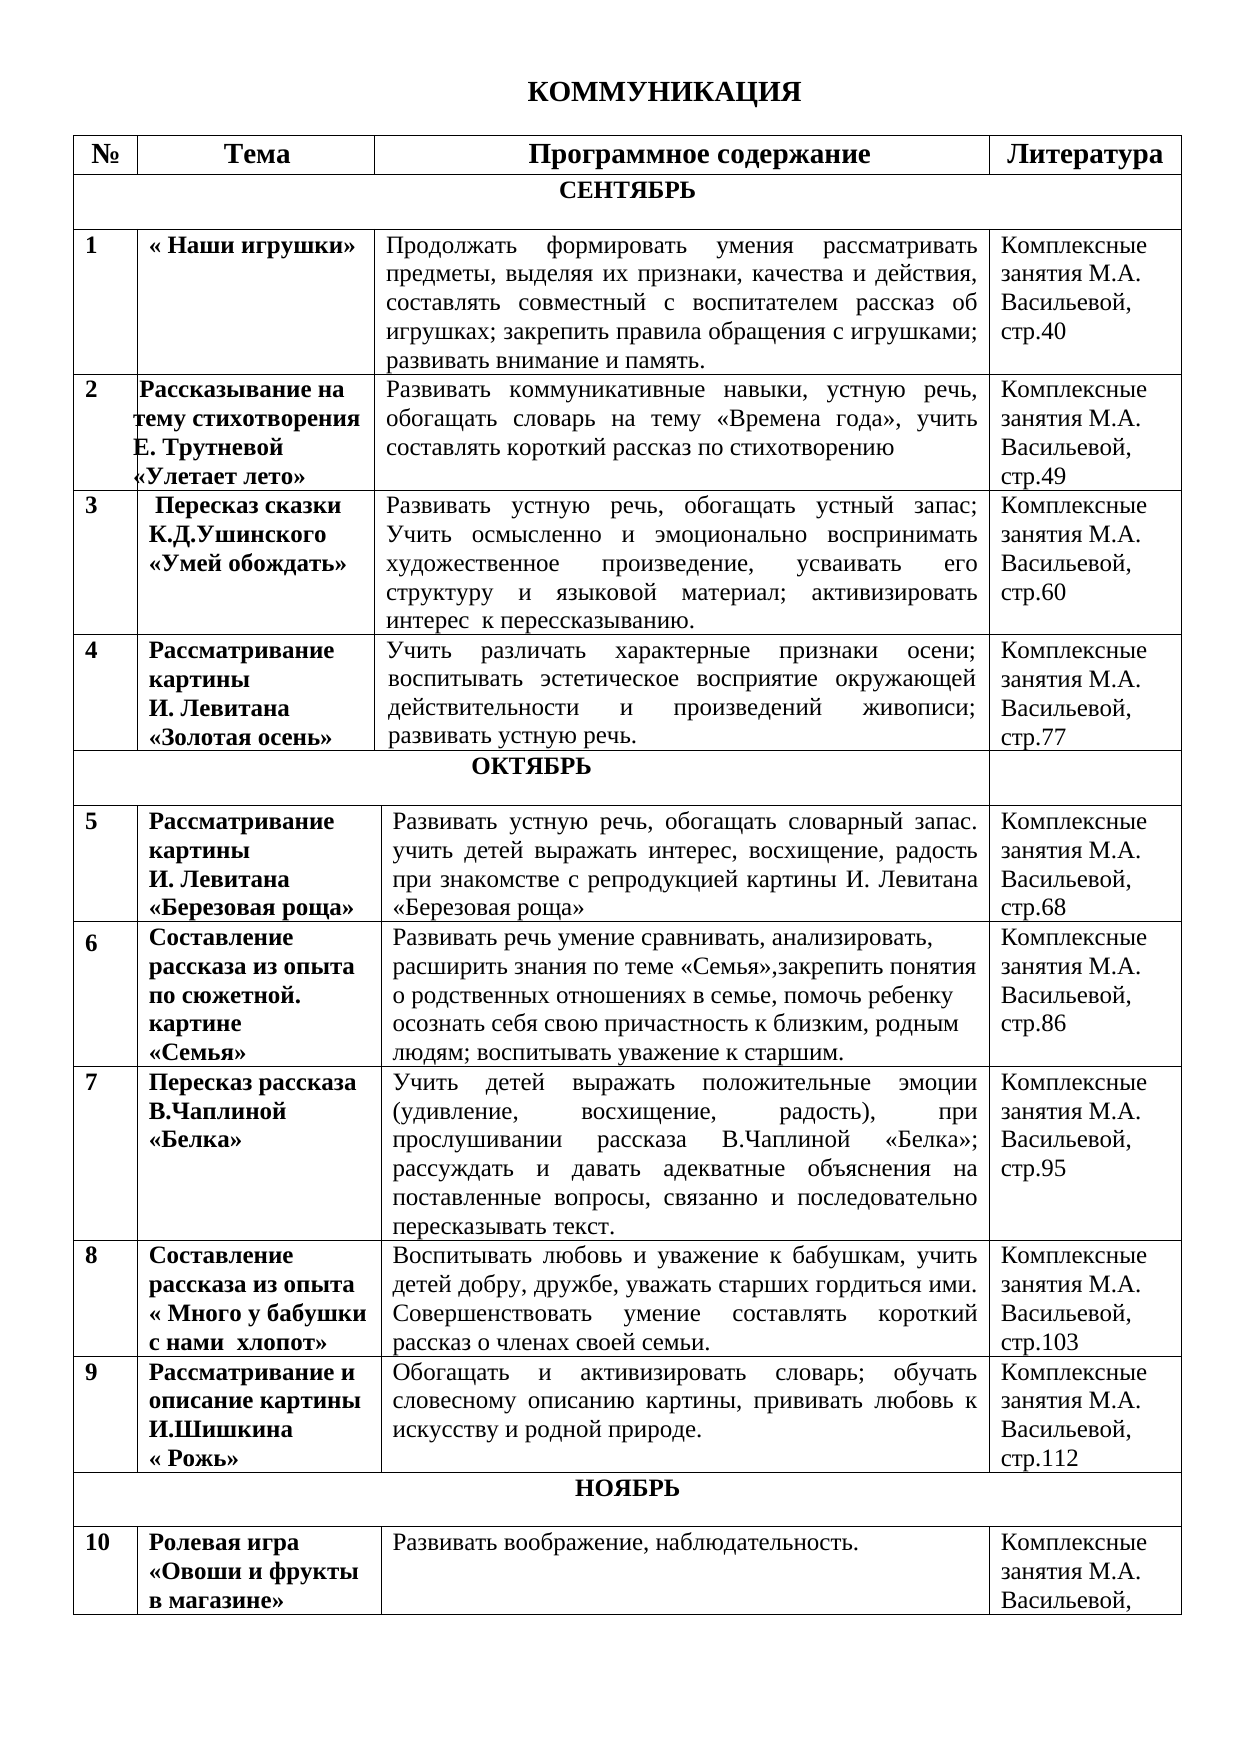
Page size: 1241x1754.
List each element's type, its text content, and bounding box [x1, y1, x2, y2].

table_header Тема [138, 136, 374, 174]
table_cell 2 [74, 375, 137, 489]
table_cell Комплексные занятия М.А. Васильевой, стр.103 [990, 1241, 1181, 1356]
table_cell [382, 1527, 989, 1613]
table_cell Развивать коммуникативные навыки, устную речь, обогащать словарь на тему «Времена года», учить составлять короткий рассказ по стихотворению [375, 375, 989, 489]
table_cell Рассматривание картины И. Левитана «Золотая осень» [138, 635, 374, 750]
table_cell « Наши игрушки» [138, 230, 374, 373]
table_cell Комплексные занятия М.А. Васильевой, стр.112 [990, 1357, 1181, 1472]
table_cell 1 [74, 230, 137, 373]
table_cell Рассказывание на тему стихотворения Е. Трутневой «Улетает лето» [138, 375, 374, 489]
table_cell Комплексные занятия М.А. Васильевой, стр.60 [990, 491, 1181, 634]
table_cell Комплексные занятия М.А. Васильевой, стр.49 [990, 375, 1181, 489]
table_cell 5 [74, 806, 137, 921]
table_cell Развивать устную речь, обогащать устный запас; Учить осмысленно и эмоционально воспринимать художественное произведение, усваивать его структуру и языковой материал; активизировать интерес к перессказыванию. [375, 491, 989, 634]
table_cell Рассматривание картины И. Левитана «Березовая роща» [138, 806, 381, 921]
table_cell Обогащать и активизировать словарь; обучать словесному описанию картины, прививать любовь к искусству и родной природе. [382, 1357, 989, 1472]
table_cell 9 [74, 1357, 137, 1472]
table_cell Комплексные занятия М.А. Васильевой, стр.77 [990, 635, 1181, 750]
table_cell Учить различать характерные признаки осени; воспитывать эстетическое восприятие окружающей действительности и произведений живописи; развивать устную речь. [375, 635, 989, 750]
table_cell Составление рассказа из опыта « Много у бабушки с нами хлопот» [138, 1241, 381, 1356]
table_cell [990, 751, 1181, 805]
table_cell Комплексные занятия М.А. Васильевой, стр.95 [990, 1067, 1181, 1239]
table_cell Пересказ сказки К.Д.Ушинского «Умей обождать» [138, 491, 374, 634]
table_cell Учить детей выражать положительные эмоции (удивление, восхищение, радость), при прослушивании рассказа В.Чаплиной «Белка»; рассуждать и давать адекватные объяснения на поставленные вопросы, связанно и последовательно пересказывать текст. [382, 1067, 989, 1239]
table_cell Пересказ рассказа В.Чаплиной «Белка» [138, 1067, 381, 1239]
table_cell СЕНТЯБРЬ [74, 175, 1181, 229]
table_cell 7 [74, 1067, 137, 1239]
table_cell Комплексные занятия М.А. Васильевой, стр.40 [990, 230, 1181, 373]
table_cell ОКТЯБРЬ [74, 751, 989, 805]
table_cell Комплексные занятия М.А. Васильевой, стр.86 [990, 922, 1181, 1066]
table_cell Рассматривание и описание картины И.Шишкина « Рожь» [138, 1357, 381, 1472]
table_header Литература [990, 136, 1181, 174]
table_cell Воспитывать любовь и уважение к бабушкам, учить детей добру, дружбе, уважать старших гордиться ими. Совершенствовать умение составлять короткий рассказ о членах своей семьи. [382, 1241, 989, 1356]
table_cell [138, 1527, 381, 1613]
table_cell 10 [74, 1527, 137, 1613]
table_header № [74, 136, 137, 174]
table_cell 3 [74, 491, 137, 634]
table_cell Развивать устную речь, обогащать словарный запас. учить детей выражать интерес, восхищение, радость при знакомстве с репродукцией картины И. Левитана «Березовая роща» [382, 806, 989, 921]
table_header Программное содержание [375, 136, 989, 174]
table_cell Продолжать формировать умения рассматривать предметы, выделяя их признаки, качества и действия, составлять совместный с воспитателем рассказ об игрушках; закрепить правила обращения с игрушками; развивать внимание и память. [375, 230, 989, 373]
table_cell Комплексные занятия М.А. Васильевой, стр.68 [990, 806, 1181, 921]
table_cell НОЯБРЬ [74, 1473, 1181, 1526]
table_cell 8 [74, 1241, 137, 1356]
table_cell Составление рассказа из опыта по сюжетной. картине «Семья» [138, 922, 381, 1066]
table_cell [990, 1527, 1181, 1613]
table_cell 6 [74, 922, 137, 1066]
table_cell Развивать речь умение сравнивать, анализировать, расширить знания по теме «Семья»,закрепить понятия о родственных отношениях в семье, помочь ребенку осознать себя свою причастность к близким, родным людям; воспитывать уважение к старшим. [382, 922, 989, 1066]
table_cell 4 [74, 635, 137, 750]
